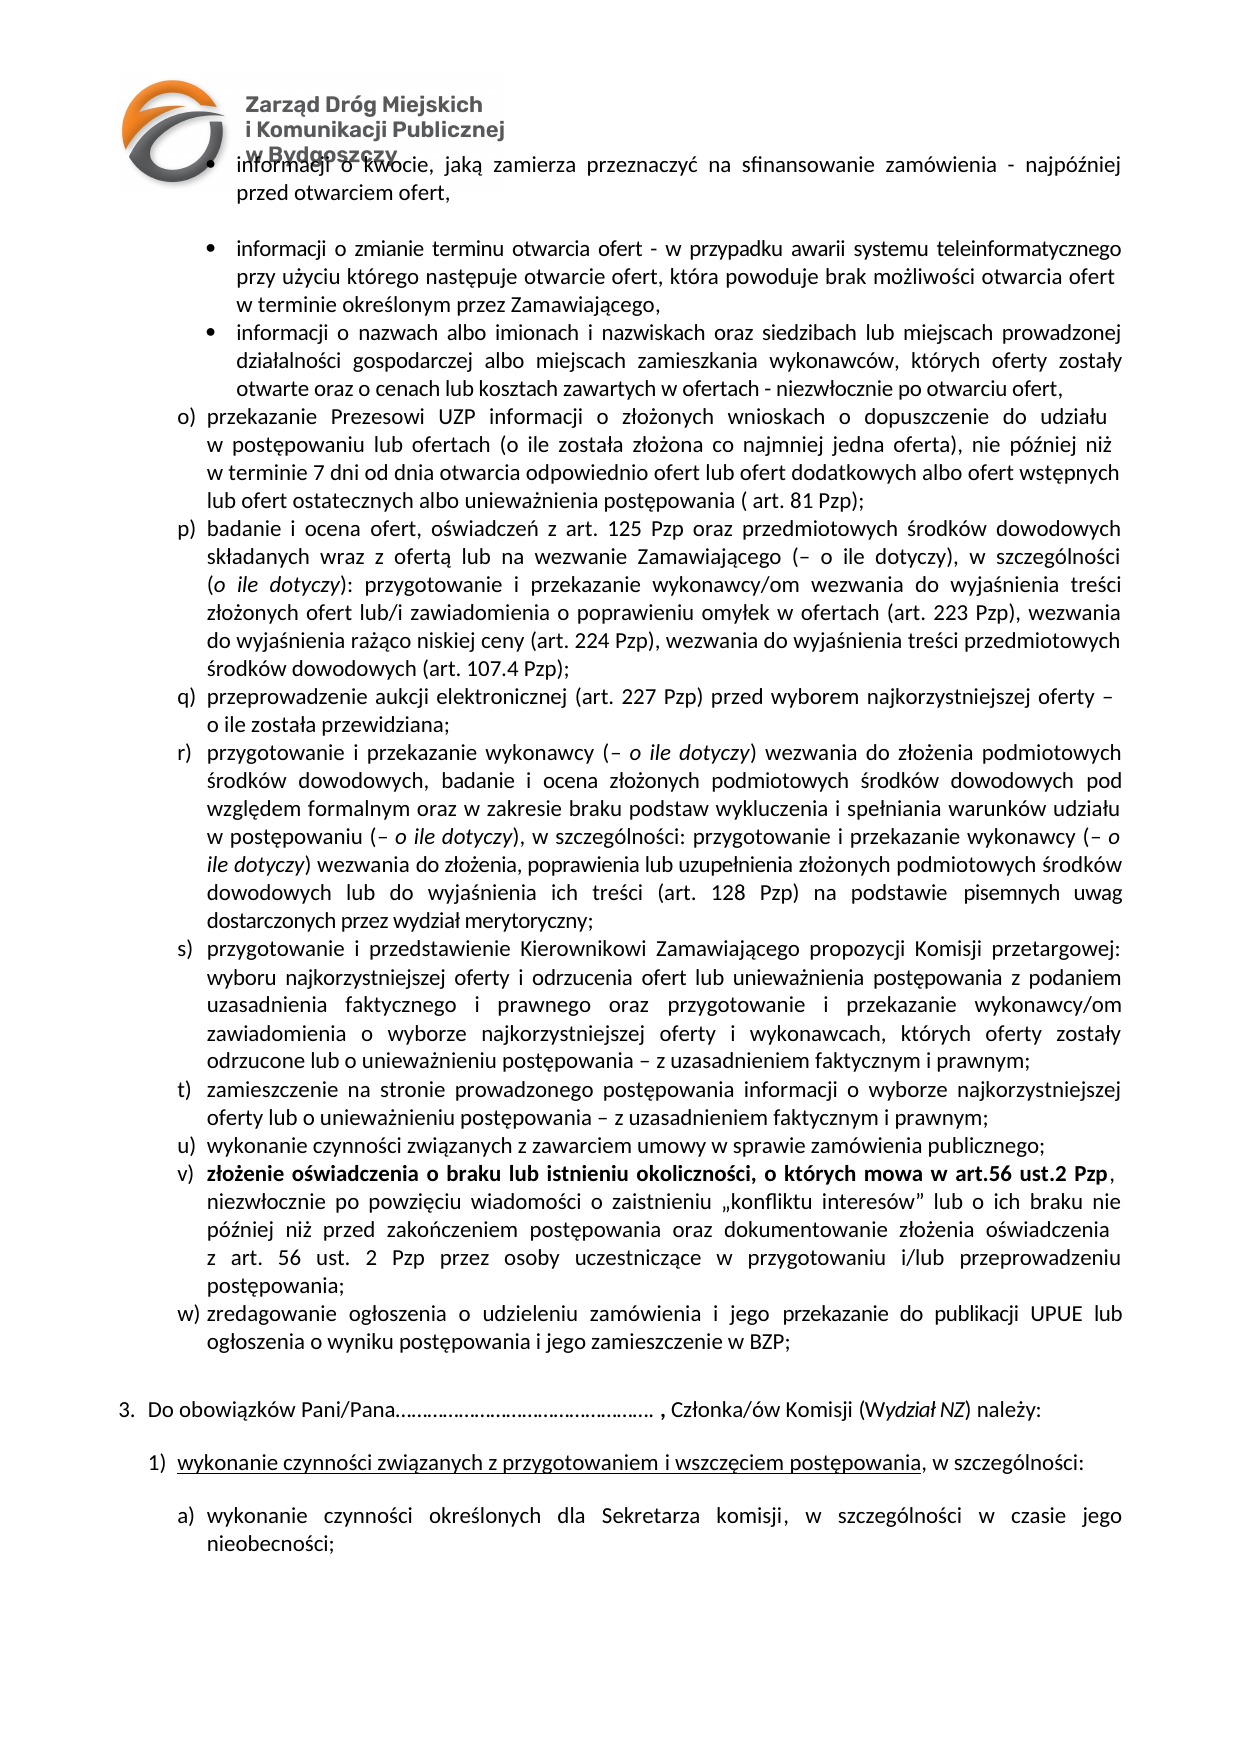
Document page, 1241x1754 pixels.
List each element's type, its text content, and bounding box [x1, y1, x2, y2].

list informacji o nazwach albo imionach i nazwiskach oraz siedzibach lub miejscach prowadzonej działalności gospodarczej albo miejscach zamieszkania wykonawców, których oferty zostały otwarte oraz o cenach lub kosztach zawartych w ofertach - niezwłocznie po otwarciu ofert, [207, 318, 1122, 402]
list informacji o zmianie terminu otwarcia ofert - w przypadku awarii systemu teleinformatycznego przy użyciu którego następuje otwarcie ofert, która powoduje brak możliwości otwarcia ofert w terminie określonym przez Zamawiającego, [207, 234, 1122, 318]
list przeprowadzenie aukcji elektronicznej (art. 227 Pzp) przed wyborem najkorzystniejszej oferty – o ile została przewidziana; [177, 682, 1122, 738]
list wykonanie czynności związanych z zawarciem umowy w sprawie zamówienia publicznego; [177, 1131, 1122, 1159]
list wykonanie czynności określonych dla Sekretarza komisji, w szczególności w czasie jego nieobecności; [177, 1501, 1122, 1557]
list przygotowanie i przedstawienie Kierownikowi Zamawiającego propozycji Komisji przetargowej: wyboru najkorzystniejszej oferty i odrzucenia ofert lub unieważnienia postępowania z podaniem uzasadnienia faktycznego i prawnego oraz przygotowanie i przekazanie wykonawcy/om zawiadomienia o wyborze najkorzystniejszej oferty i wykonawcach, których oferty zostały odrzucone lub o unieważnieniu postępowania – z uzasadnieniem faktycznym i prawnym; [177, 934, 1122, 1075]
picture [118, 73, 505, 193]
list informacji o kwocie, jaką zamierza przeznaczyć na sfinansowanie zamówienia - najpóźniej przed otwarciem ofert, [207, 150, 1122, 206]
list złożenie oświadczenia o braku lub istnieniu okoliczności, o których mowa w art.56 ust.2 Pzp, niezwłocznie po powzięciu wiadomości o zaistnieniu „konfliktu interesów” lub o ich braku nie później niż przed zakończeniem postępowania oraz dokumentowanie złożenia oświadczenia z art. 56 ust. 2 Pzp przez osoby uczestniczące w przygotowaniu i/lub przeprowadzeniu postępowania; [177, 1159, 1122, 1299]
list badanie i ocena ofert, oświadczeń z art. 125 Pzp oraz przedmiotowych środków dowodowych składanych wraz z ofertą lub na wezwanie Zamawiającego (– o ile dotyczy), w szczególności (o ile dotyczy): przygotowanie i przekazanie wykonawcy/om wezwania do wyjaśnienia treści złożonych ofert lub/i zawiadomienia o poprawieniu omyłek w ofertach (art. 223 Pzp), wezwania do wyjaśnienia rażąco niskiej ceny (art. 224 Pzp), wezwania do wyjaśnienia treści przedmiotowych środków dowodowych (art. 107.4 Pzp); [177, 514, 1122, 682]
list przygotowanie i przekazanie wykonawcy (– o ile dotyczy) wezwania do złożenia podmiotowych środków dowodowych, badanie i ocena złożonych podmiotowych środków dowodowych pod względem formalnym oraz w zakresie braku podstaw wykluczenia i spełniania warunków udziału w postępowaniu (– o ile dotyczy), w szczególności: przygotowanie i przekazanie wykonawcy (– o ile dotyczy) wezwania do złożenia, poprawienia lub uzupełnienia złożonych podmiotowych środków dowodowych lub do wyjaśnienia ich treści (art. 128 Pzp) na podstawie pisemnych uwag dostarczonych przez wydział merytoryczny; [177, 738, 1122, 934]
list Do obowiązków Pani/Pana…………………………………………. , Członka/ów Komisji (Wydział NZ) należy: [118, 1395, 1122, 1423]
list zredagowanie ogłoszenia o udzieleniu zamówienia i jego przekazanie do publikacji UPUE lub ogłoszenia o wyniku postępowania i jego zamieszczenie w BZP; [177, 1299, 1122, 1355]
list przekazanie Prezesowi UZP informacji o złożonych wnioskach o dopuszczenie do udziału w postępowaniu lub ofertach (o ile została złożona co najmniej jedna oferta), nie później niż w terminie 7 dni od dnia otwarcia odpowiednio ofert lub ofert dodatkowych albo ofert wstępnych lub ofert ostatecznych albo unieważnienia postępowania ( art. 81 Pzp); [177, 402, 1122, 514]
list zamieszczenie na stronie prowadzonego postępowania informacji o wyborze najkorzystniejszej oferty lub o unieważnieniu postępowania – z uzasadnieniem faktycznym i prawnym; [177, 1075, 1122, 1131]
list wykonanie czynności związanych z przygotowaniem i wszczęciem postępowania, w szczególności: [148, 1448, 1122, 1476]
